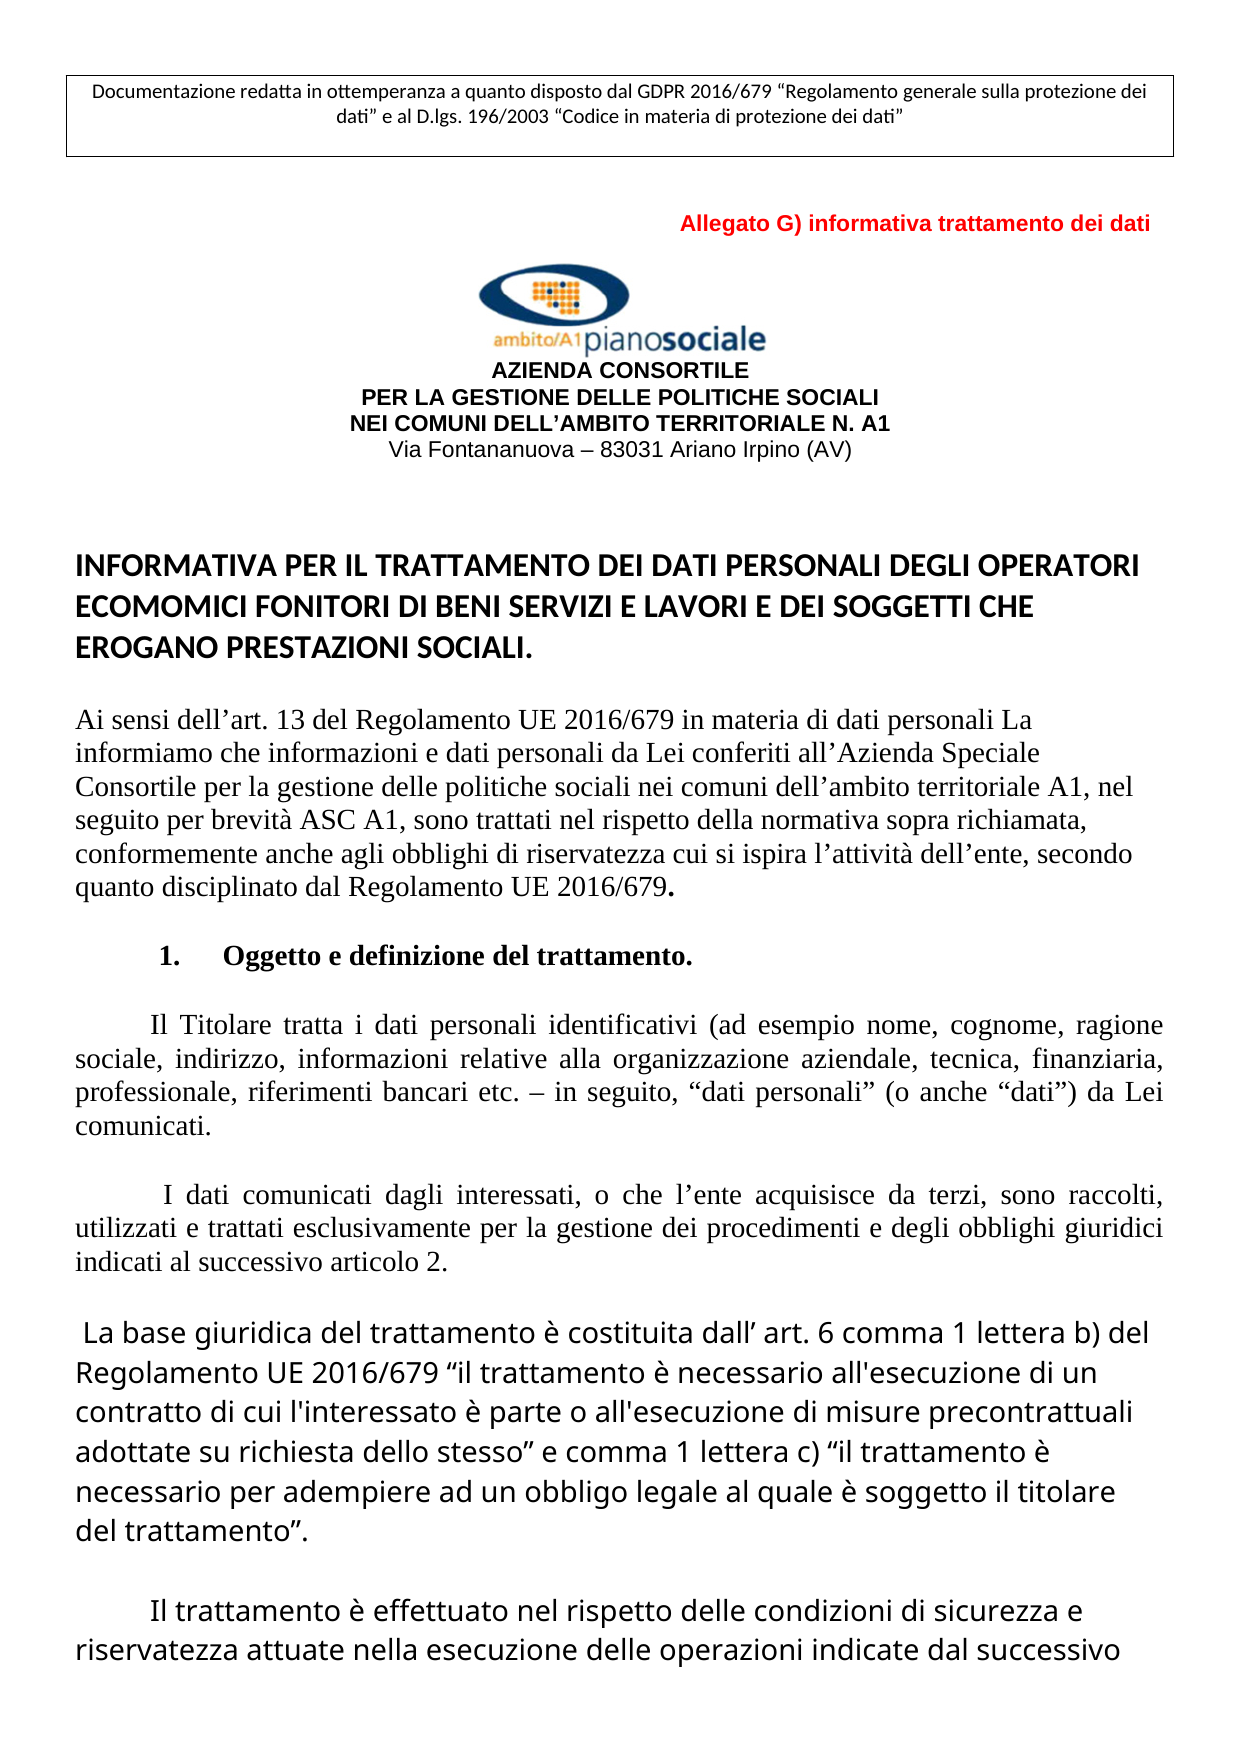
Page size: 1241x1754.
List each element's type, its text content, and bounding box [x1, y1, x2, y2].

text Il Titolare tratta i dati personali identificativi (ad esempio nome, cognome, ragione sociale, indirizzo, informazioni relative alla organizzazione aziendale, tecnica, finanziaria, professionale, riferimenti bancari etc. – in seguito, “dati personali” (o anche “dati”) da Lei comunicati. [75, 1007, 1165, 1142]
text INFORMATIVA PER IL TRATTAMENTO DEI DATI PERSONALI DEGLI OPERATORI ECOMOMICI FONITORI DI BENI SERVIZI E LAVORI E DEI SOGGETTI CHE EROGANO PRESTAZIONI SOCIALI. [75, 544, 1165, 666]
text AZIENDA CONSORTILE [75, 357, 1165, 384]
text Ai sensi dell’art. 13 del Regolamento UE 2016/679 in materia di dati personali La informiamo che informazioni e dati personali da Lei conferiti all’Azienda Speciale Consortile per la gestione delle politiche sociali nei comuni dell’ambito territoriale A1, nel seguito per brevità ASC A1, sono trattati nel rispetto della normativa sopra richiamata, conformemente anche agli obblighi di riservatezza cui si ispira l’attività dell’ente, secondo quanto disciplinato dal Regolamento UE 2016/679. [75, 702, 1165, 903]
text Allegato G) informativa trattamento dei dati [75, 210, 1165, 237]
text Documentazione redatta in ottemperanza a quanto disposto dal GDPR 2016/679 “Regolamento generale sulla protezione dei dati” e al D.lgs. 196/2003 “Codice in materia di protezione dei dati” [67, 76, 1173, 129]
list Oggetto e definizione del trattamento. [75, 938, 1165, 972]
text I dati comunicati dagli interessati, o che l’ente acquisisce da terzi, sono raccolti, utilizzati e trattati esclusivamente per la gestione dei procedimenti e degli obblighi giuridici indicati al successivo articolo 2. [75, 1177, 1165, 1278]
text Via Fontananuova – 83031 Ariano Irpino (AV) [75, 436, 1165, 463]
text NEI COMUNI DELL’AMBITO TERRITORIALE N. A1 [75, 410, 1165, 436]
text La base giuridica del trattamento è costituita dall’ art. 6 comma 1 lettera b) del Regolamento UE 2016/679 “il trattamento è necessario all'esecuzione di un contratto di cui l'interessato è parte o all'esecuzione di misure precontrattuali adottate su richiesta dello stesso” e comma 1 lettera c) “il trattamento è necessario per adempiere ad un obbligo legale al quale è soggetto il titolare del trattamento”. [75, 1312, 1165, 1550]
text PER POLITICHE SOCIALI [75, 384, 1165, 410]
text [75, 1590, 1165, 1669]
